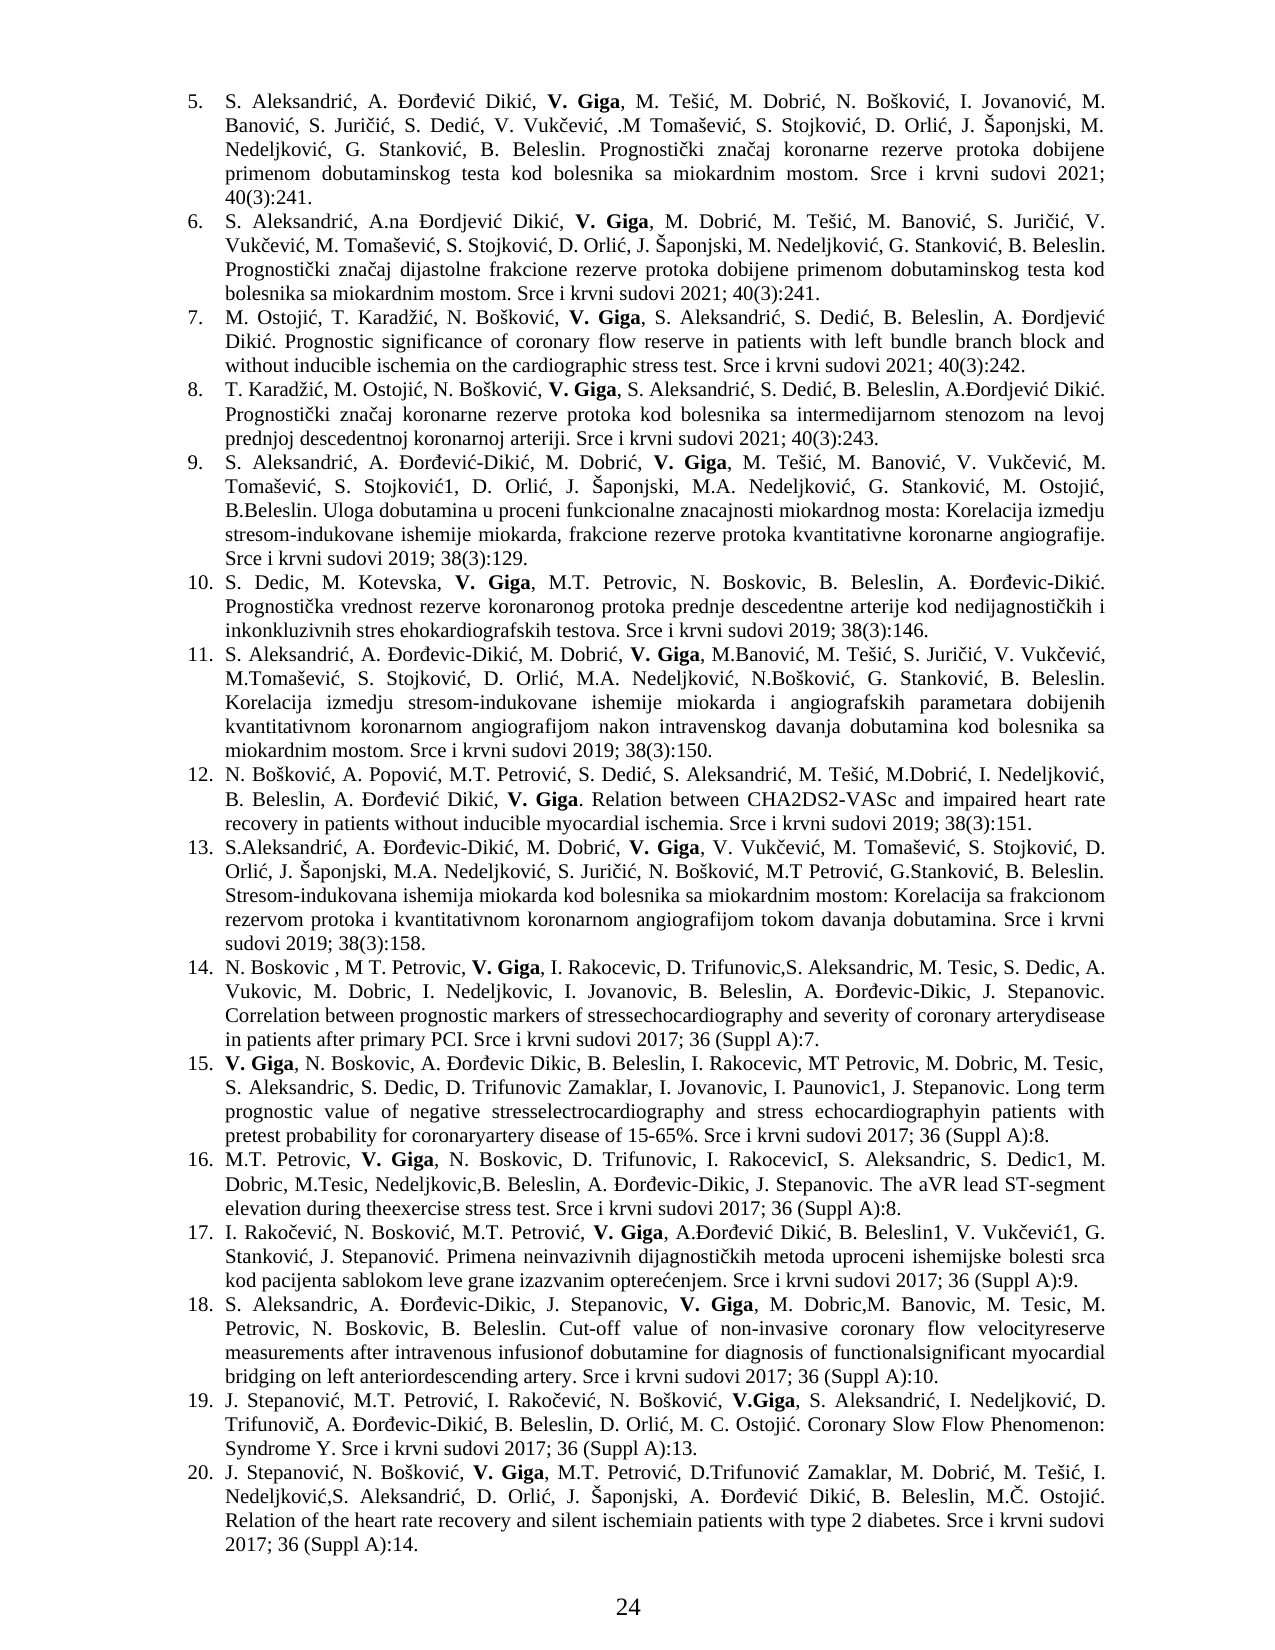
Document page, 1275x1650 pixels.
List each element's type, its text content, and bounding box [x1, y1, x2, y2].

list M. Ostojić, T. Karadžić, N. Bošković, V. Giga, S. Aleksandrić, S. Dedić, B. Beleslin, A. Đordjević Dikić. Prognostic significance of coronary flow reserve in patients with left bundle branch block and without inducible ischemia on the cardiographic stress test. Srce i krvni sudovi 2021; 40(3):242. [187, 305, 1106, 377]
list S. Dedic, M. Kotevska, V. Giga, M.T. Petrovic, N. Boskovic, B. Beleslin, A. Đorđevic-Dikić. Prognostička vrednost rezerve koronaronog protoka prednje descedentne arterije kod nedijagnostičkih i inkonkluzivnih stres ehokardiografskih testova. Srce i krvni sudovi 2019; 38(3):146. [187, 570, 1106, 642]
list S.Aleksandrić, A. Đorđevic-Dikić, M. Dobrić, V. Giga, V. Vukčević, M. Tomašević, S. Stojković, D. Orlić, J. Šaponjski, M.A. Nedeljković, S. Juričić, N. Bošković, M.T Petrović, G.Stanković, B. Beleslin. Stresom-indukovana ishemija miokarda kod bolesnika sa miokardnim mostom: Korelacija sa frakcionom rezervom protoka i kvantitativnom koronarnom angiografijom tokom davanja dobutamina. Srce i krvni sudovi 2019; 38(3):158. [187, 834, 1106, 955]
list I. Rakočević, N. Bosković, M.T. Petrović, V. Giga, A.Đorđević Dikić, B. Beleslin1, V. Vukčević1, G. Stanković, J. Stepanović. Primena neinvazivnih dijagnostičkih metoda uproceni ishemijske bolesti srca kod pacijenta sablokom leve grane izazvanim opterećenjem. Srce i krvni sudovi 2017; 36 (Suppl A):9. [187, 1219, 1106, 1292]
list S. Aleksandrić, A. Đorđević Dikić, V. Giga, M. Tešić, M. Dobrić, N. Bošković, I. Jovanović, M. Banović, S. Juričić, S. Dedić, V. Vukčević, .M Tomašević, S. Stojković, D. Orlić, J. Šaponjski, M. Nedeljković, G. Stanković, B. Beleslin. Prognostički značaj koronarne rezerve protoka dobijene primenom dobutaminskog testa kod bolesnika sa miokardnim mostom. Srce i krvni sudovi 2021; 40(3):241. [187, 89, 1106, 209]
list S. Aleksandrić, A. Đorđević-Dikić, M. Dobrić, V. Giga, M. Tešić, M. Banović, V. Vukčević, M. Tomašević, S. Stojković1, D. Orlić, J. Šaponjski, M.A. Nedeljković, G. Stanković, M. Ostojić, B.Beleslin. Uloga dobutamina u proceni funkcionalne znacajnosti miokardnog mosta: Korelacija izmedju stresom-indukovane ishemije miokarda, frakcione rezerve protoka kvantitativne koronarne angiografije. Srce i krvni sudovi 2019; 38(3):129. [187, 449, 1106, 570]
list T. Karadžić, M. Ostojić, N. Bošković, V. Giga, S. Aleksandrić, S. Dedić, B. Beleslin, A.Đordjević Dikić. Prognostički značaj koronarne rezerve protoka kod bolesnika sa intermedijarnom stenozom na levoj prednjoj descedentnoj koronarnoj arteriji. Srce i krvni sudovi 2021; 40(3):243. [187, 377, 1106, 449]
list M.T. Petrovic, V. Giga, N. Boskovic, D. Trifunovic, I. RakocevicI, S. Aleksandric, S. Dedic1, M. Dobric, M.Tesic, Nedeljkovic,B. Beleslin, A. Đorđevic-Dikic, J. Stepanovic. The aVR lead ST-segment elevation during theexercise stress test. Srce i krvni sudovi 2017; 36 (Suppl A):8. [187, 1147, 1106, 1219]
list J. Stepanović, N. Bošković, V. Giga, M.T. Petrović, D.Trifunović Zamaklar, M. Dobrić, M. Tešić, I. Nedeljković,S. Aleksandrić, D. Orlić, J. Šaponjski, A. Đorđević Dikić, B. Beleslin, M.Č. Ostojić. Relation of the heart rate recovery and silent ischemiain patients with type 2 diabetes. Srce i krvni sudovi 2017; 36 (Suppl A):14. [187, 1460, 1106, 1556]
list N. Boskovic , M T. Petrovic, V. Giga, I. Rakocevic, D. Trifunovic,S. Aleksandric, M. Tesic, S. Dedic, A. Vukovic, M. Dobric, I. Nedeljkovic, I. Jovanovic, B. Beleslin, A. Đorđevic-Dikic, J. Stepanovic. Correlation between prognostic markers of stressechocardiography and severity of coronary arterydisease in patients after primary PCI. Srce i krvni sudovi 2017; 36 (Suppl A):7. [187, 955, 1106, 1051]
list S. Aleksandric, A. Đorđevic-Dikic, J. Stepanovic, V. Giga, M. Dobric,M. Banovic, M. Tesic, M. Petrovic, N. Boskovic, B. Beleslin. Cut-off value of non-invasive coronary flow velocityreserve measurements after intravenous infusionof dobutamine for diagnosis of functionalsignificant myocardial bridging on left anteriordescending artery. Srce i krvni sudovi 2017; 36 (Suppl A):10. [187, 1292, 1106, 1388]
list N. Bošković, A. Popović, M.T. Petrović, S. Dedić, S. Aleksandrić, M. Tešić, M.Dobrić, I. Nedeljković, B. Beleslin, A. Đorđević Dikić, V. Giga. Relation between CHA2DS2-VASc and impaired heart rate recovery in patients without inducible myocardial ischemia. Srce i krvni sudovi 2019; 38(3):151. [187, 762, 1106, 834]
list V. Giga, N. Boskovic, A. Đorđevic Dikic, B. Beleslin, I. Rakocevic, MT Petrovic, M. Dobric, M. Tesic, S. Aleksandric, S. Dedic, D. Trifunovic Zamaklar, I. Jovanovic, I. Paunovic1, J. Stepanovic. Long term prognostic value of negative stresselectrocardiography and stress echocardiographyin patients with pretest probability for coronaryartery disease of 15-65%. Srce i krvni sudovi 2017; 36 (Suppl A):8. [187, 1051, 1106, 1147]
list S. Aleksandrić, A. Đorđevic-Dikić, M. Dobrić, V. Giga, M.Banović, M. Tešić, S. Juričić, V. Vukčević, M.Tomašević, S. Stojković, D. Orlić, M.A. Nedeljković, N.Bošković, G. Stanković, B. Beleslin. Korelacija izmedju stresom-indukovane ishemije miokarda i angiografskih parametara dobijenih kvantitativnom koronarnom angiografijom nakon intravenskog davanja dobutamina kod bolesnika sa miokardnim mostom. Srce i krvni sudovi 2019; 38(3):150. [187, 642, 1106, 762]
list J. Stepanović, M.T. Petrović, I. Rakočević, N. Bošković, V.Giga, S. Aleksandrić, I. Nedeljković, D. Trifunovič, A. Đorđevic-Dikić, B. Beleslin, D. Orlić, M. C. Ostojić. Coronary Slow Flow Phenomenon: Syndrome Y. Srce i krvni sudovi 2017; 36 (Suppl A):13. [187, 1388, 1106, 1460]
list S. Aleksandrić, A.na Đordjević Dikić, V. Giga, M. Dobrić, M. Tešić, M. Banović, S. Juričić, V. Vukčević, M. Tomašević, S. Stojković, D. Orlić, J. Šaponjski, M. Nedeljković, G. Stanković, B. Beleslin. Prognostički značaj dijastolne frakcione rezerve protoka dobijene primenom dobutaminskog testa kod bolesnika sa miokardnim mostom. Srce i krvni sudovi 2021; 40(3):241. [187, 209, 1106, 305]
